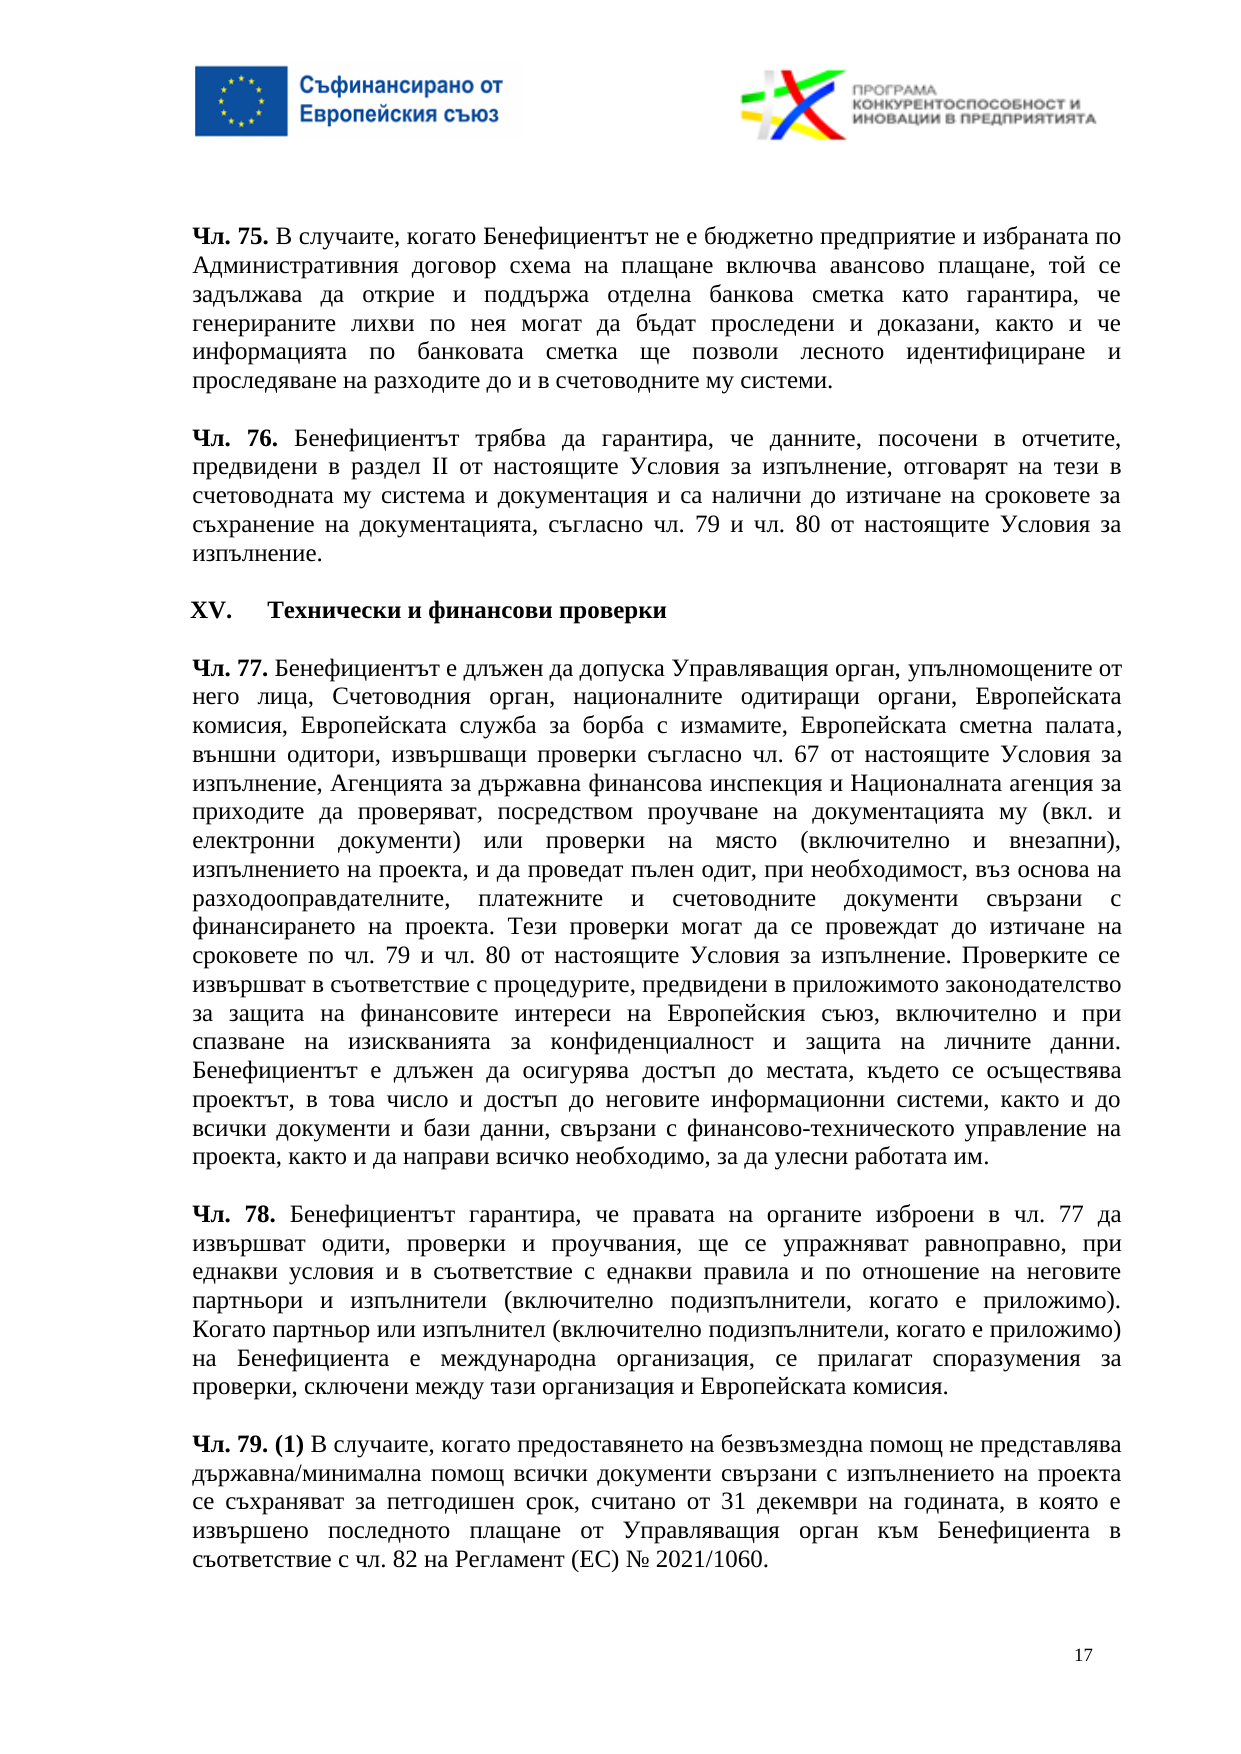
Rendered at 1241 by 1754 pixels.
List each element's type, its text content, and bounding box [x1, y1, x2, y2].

list Чл. 75. В случаите, когато Бенефициентът не е бюджетно предприятие и избраната по Административния договор схема на плащане включва авансово плащане, той се задължава да открие и поддържа отделна банкова сметка като гарантира, че генерираните лихви по нея могат да бъдат проследени и доказани, както и че информацията по банковата сметка ще позволи лесното идентифициране и проследяване на разходите до и в счетоводните му системи. [192, 221, 1122, 394]
list Технически и финансови проверки [232, 595, 1122, 624]
list Чл. 77. Бенефициентът е длъжен да допуска Управляващия орган, упълномощените от него лица, Счетоводния орган, националните одитиращи органи, Европейската комисия, Европейската служба за борба с измамите, Европейската сметна палата, външни одитори, извършващи проверки съгласно чл. 67 от настоящите Условия за изпълнение, Агенцията за държавна финансова инспекция и Националната агенция за приходите да проверяват, посредством проучване на документацията му (вкл. и електронни документи) или проверки на място (включително и внезапни), изпълнението на проекта, и да проведат пълен одит, при необходимост, въз основа на разходооправдателните, платежните и счетоводните документи свързани с финансирането на проекта. Тези проверки могат да се провеждат до изтичане на сроковете по чл. 79 и чл. 80 от настоящите Условия за изпълнение. Проверките се извършват в съответствие с процедурите, предвидени в приложимото законодателство за защита на финансовите интереси на Европейския съюз, включително и при спазване на изискванията за конфиденциалност и защита на личните данни. Бенефициентът е длъжен да осигурява достъп до местата, където се осъществява проектът, в това число и достъп до неговите информационни системи, както и до всички документи и бази данни, свързани с финансово-техническото управление на проекта, както и да направи всичко необходимо, за да улесни работата им. [192, 653, 1122, 1170]
list Чл. 79. (1) В случаите, когато предоставянето на безвъзмездна помощ не представлява държавна/минимална помощ всички документи свързани с изпълнението на проекта се съхраняват за петгодишен срок, считано от 31 декември на годината, в която е извършено последното плащане от Управляващия орган към Бенефициента в съответствие с чл. 82 на Регламент (ЕС) № 2021/1060. [192, 1429, 1122, 1573]
picture [739, 62, 1100, 149]
list Чл. 76. Бенефициентът трябва да гарантира, че данните, посочени в отчетите, предвидени в раздел II от настоящите Условия за изпълнение, отговарят на тези в счетоводната му система и документация и са налични до изтичане на сроковете за съхранение на документацията, съгласно чл. 79 и чл. 80 от настоящите Условия за изпълнение. [192, 423, 1122, 566]
picture [192, 62, 523, 141]
list Чл. 78. Бенефициентът гарантира, че правата на органите изброени в чл. 77 да извършват одити, проверки и проучвания, ще се упражняват равноправно, при еднакви условия и в съответствие с еднакви правила и по отношение на неговите партньори и изпълнители (включително подизпълнители, когато е приложимо). Когато партньор или изпълнител (включително подизпълнители, когато е приложимо) на Бенефициента е международна организация, се прилагат споразумения за проверки, сключени между тази организация и Европейската комисия. [192, 1199, 1122, 1400]
